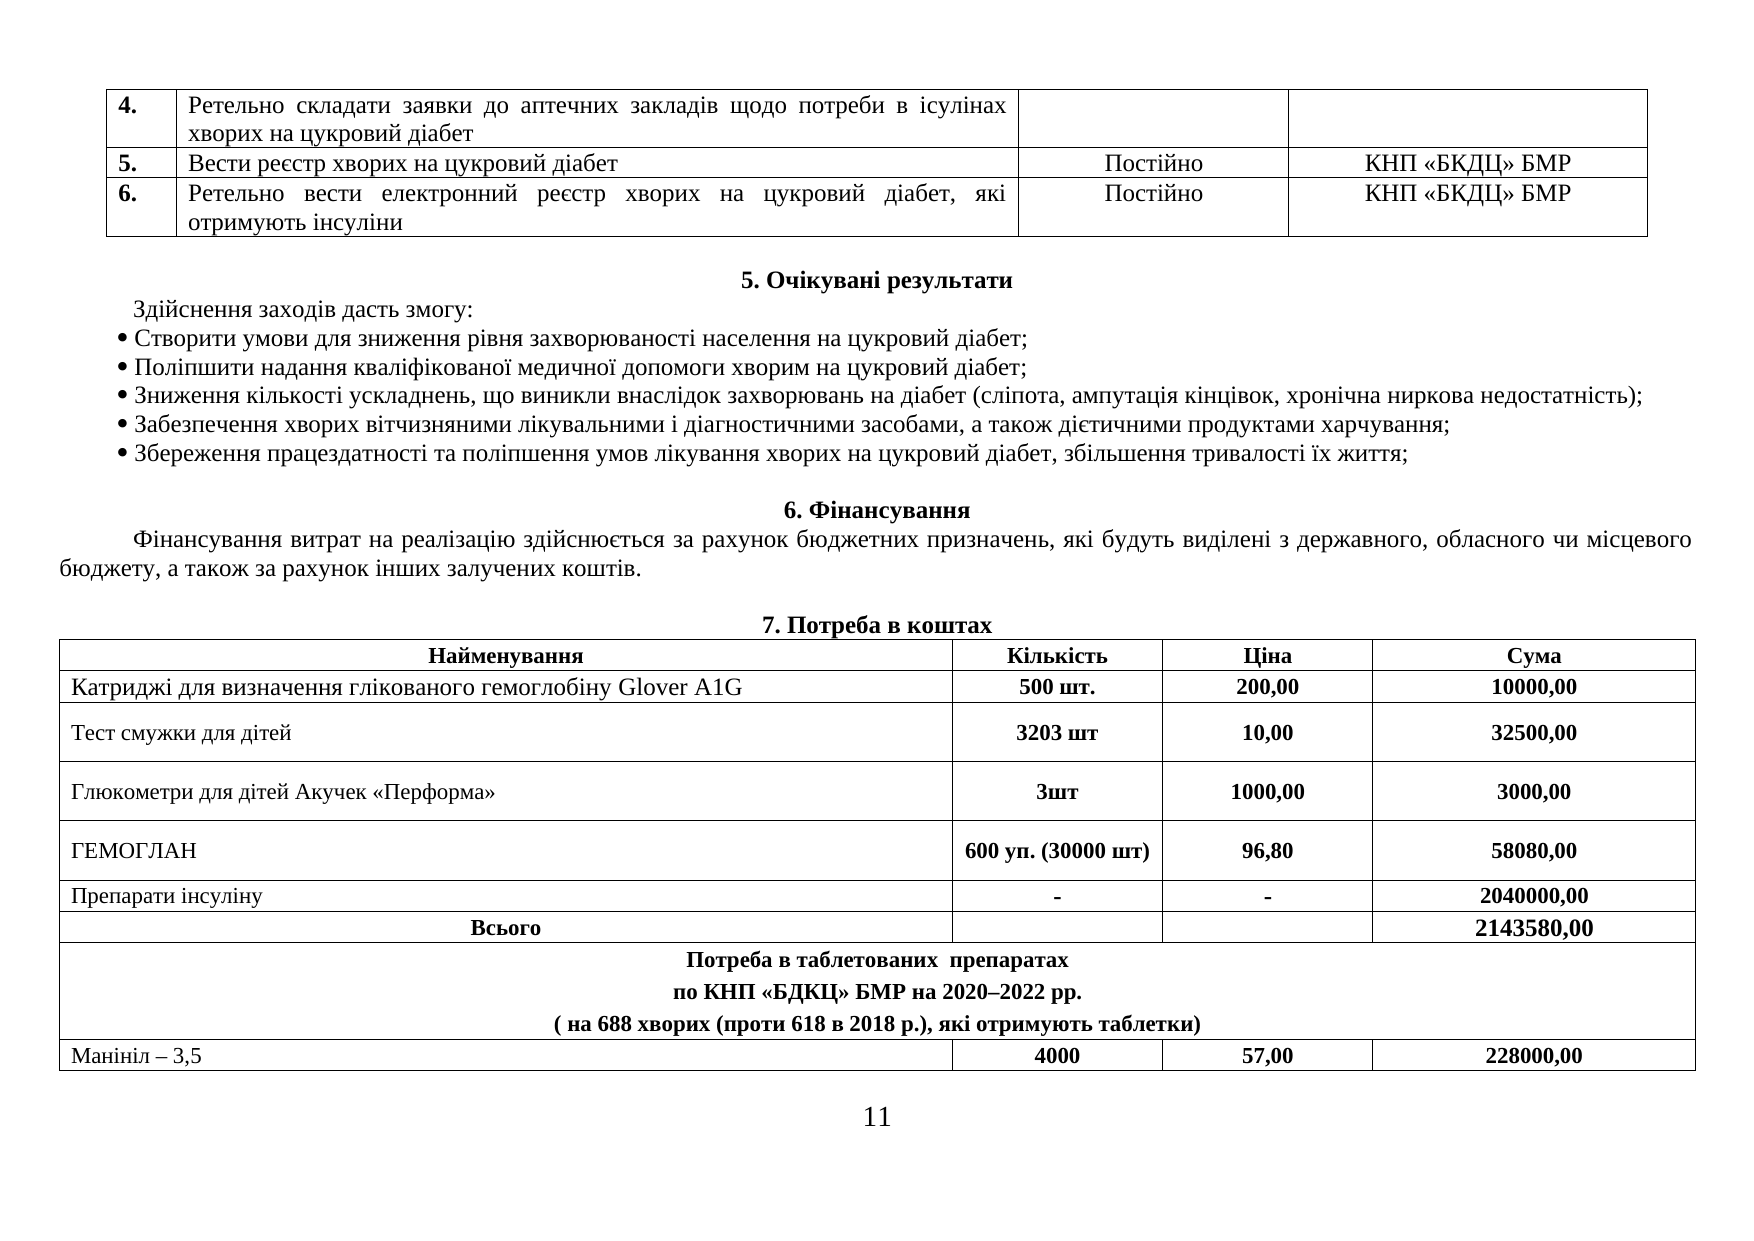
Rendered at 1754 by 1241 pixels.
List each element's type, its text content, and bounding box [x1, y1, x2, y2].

table_cell [1289, 90, 1647, 147]
text Фінансування витрат на реалізацію здійснюється за рахунок бюджетних призначень, які будуть виділені з державного, обласного чи місцевого бюджету, а також за рахунок інших залучених коштів. [59, 524, 1695, 582]
table_cell Потреба в таблетованих препаратах [60, 943, 1695, 975]
text 5. Очікувані результати [59, 265, 1695, 294]
table_cell Вести реєстр хворих на цукровий діабет [177, 148, 1018, 177]
table_cell Всього [60, 912, 952, 942]
table_cell 1000,00 [1163, 762, 1372, 820]
table_header Сума [1373, 640, 1695, 670]
table_cell 10000,00 [1373, 671, 1695, 702]
table_cell 96,80 [1163, 821, 1372, 880]
table_header Ціна [1163, 640, 1372, 670]
list Забезпечення хворих вітчизняними лікувальними і діагностичними засобами, а також дієтичними продуктами харчування; [59, 409, 1695, 438]
table_cell 228000,00 [1373, 1040, 1695, 1070]
list Створити умови для зниження рівня захворюваності населення на цукровий діабет; [59, 323, 1695, 352]
table_cell Постійно [1019, 148, 1288, 177]
table_cell 2040000,00 [1373, 881, 1695, 911]
table_cell 5. [107, 148, 176, 177]
table_cell КНП «БКДЦ» БМР [1289, 178, 1647, 236]
table_cell - [1163, 881, 1372, 911]
table_cell по КНП «БДКЦ» БМР на 2020–2022 рр. [60, 975, 1695, 1008]
table_cell Тест смужки для дітей [60, 703, 952, 761]
list Поліпшити надання кваліфікованої медичної допомоги хворим на цукровий діабет; [59, 352, 1695, 380]
text 6. Фінансування [59, 495, 1695, 524]
table_cell 3000,00 [1373, 762, 1695, 820]
table_cell ГЕМОГЛАН [60, 821, 952, 880]
table_header Кількість [953, 640, 1162, 670]
table_cell 10,00 [1163, 703, 1372, 761]
text Здійснення заходів дасть змогу: [59, 294, 1695, 323]
table_cell 32500,00 [1373, 703, 1695, 761]
table_cell 600 уп. (30000 шт) [953, 821, 1162, 880]
table_cell Препарати інсуліну [60, 881, 952, 911]
table_cell Катриджі для визначення глікованого гемоглобіну Glover A1G [60, 671, 952, 702]
table_cell - [953, 881, 1162, 911]
table_cell 2143580,00 [1373, 912, 1695, 942]
table_cell 58080,00 [1373, 821, 1695, 880]
list Збереження працездатності та поліпшення умов лікування хворих на цукровий діабет, збільшення тривалості їх життя; [59, 438, 1695, 467]
table_cell Ретельно складати заявки до аптечних закладів щодо потреби в ісулінах хворих на цукровий діабет [177, 90, 1018, 147]
table_cell 4. [107, 90, 176, 147]
table_cell КНП «БКДЦ» БМР [1289, 148, 1647, 177]
table_header Найменування [60, 640, 952, 670]
list Зниження кількості ускладнень, що виникли внаслідок захворювань на діабет (сліпота, ампутація кінцівок, хронічна ниркова недостатність); [59, 380, 1695, 409]
table_cell Манініл – 3,5 [60, 1040, 952, 1070]
table_cell 4000 [953, 1040, 1162, 1070]
table_cell [953, 912, 1162, 942]
table_cell ( на 688 хворих (проти 618 в 2018 р.), які отримують таблетки) [60, 1008, 1695, 1039]
table_cell Ретельно вести електронний реєстр хворих на цукровий діабет, які отримують інсуліни [177, 178, 1018, 236]
text 7. Потреба в коштах [59, 610, 1695, 639]
table_cell [1019, 90, 1288, 147]
table_cell 500 шт. [953, 671, 1162, 702]
table_cell 3203 шт [953, 703, 1162, 761]
table_cell Глюкометри для дітей Акучек «Перформа» [60, 762, 952, 820]
table_cell 6. [107, 178, 176, 236]
table_cell 57,00 [1163, 1040, 1372, 1070]
table_cell [1163, 912, 1372, 942]
table_cell 200,00 [1163, 671, 1372, 702]
table_cell 3шт [953, 762, 1162, 820]
table_cell Постійно [1019, 178, 1288, 236]
